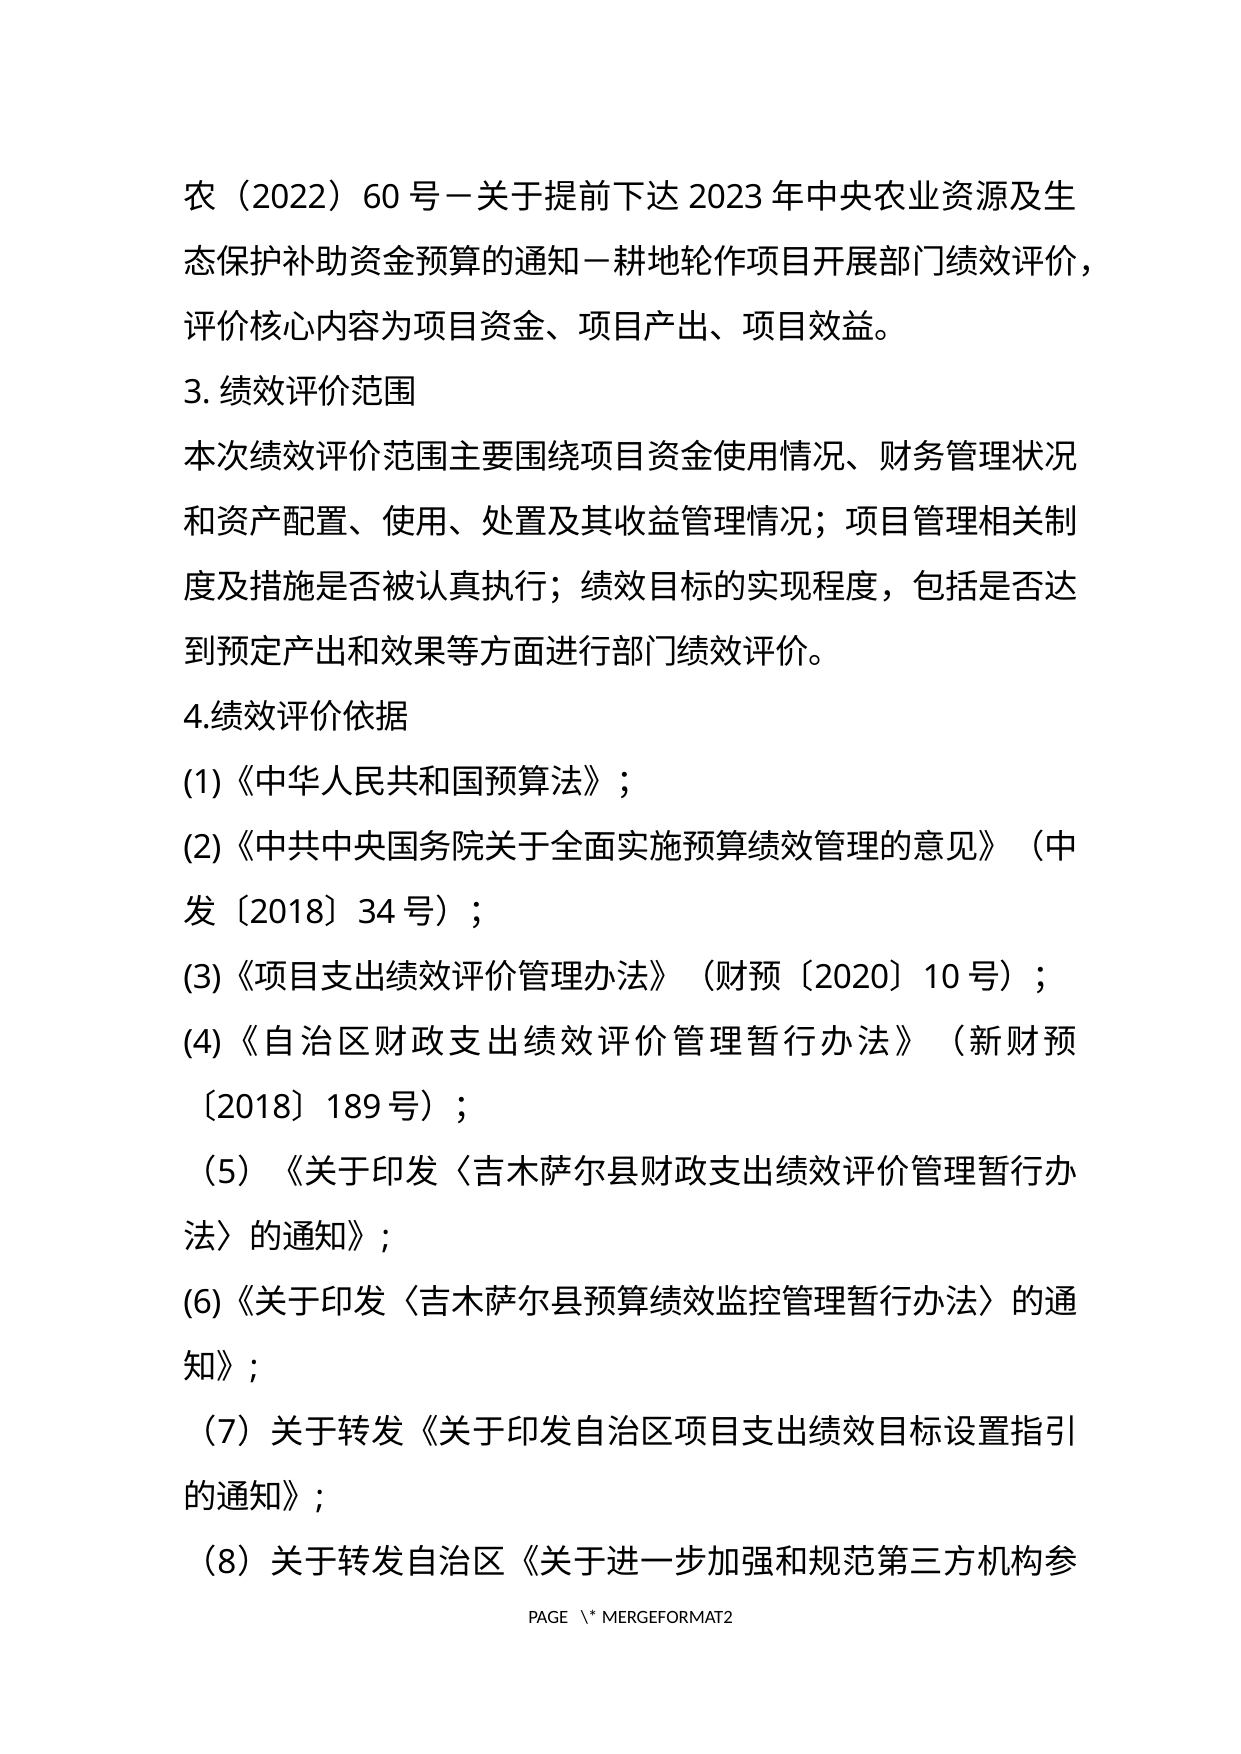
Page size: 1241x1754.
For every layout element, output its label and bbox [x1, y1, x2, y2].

text [183, 162, 1078, 1592]
